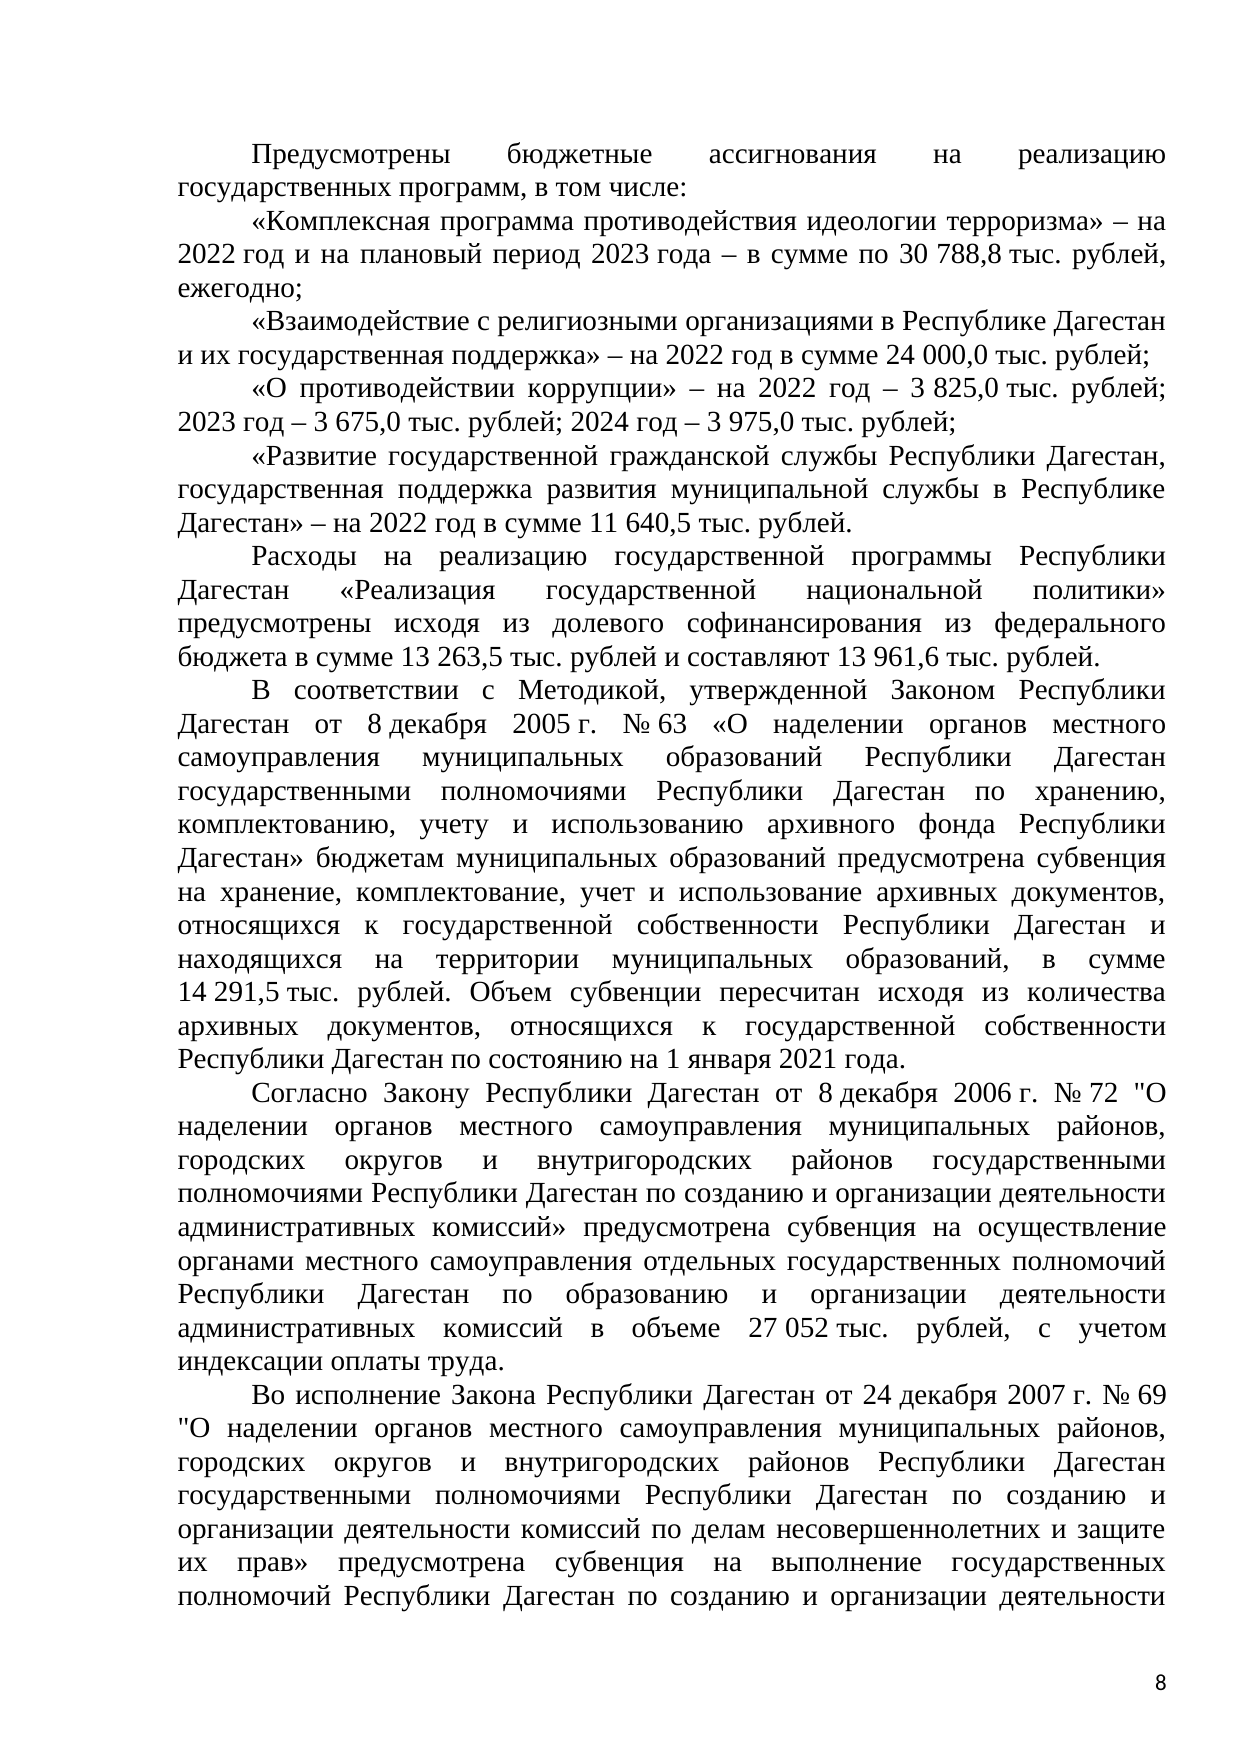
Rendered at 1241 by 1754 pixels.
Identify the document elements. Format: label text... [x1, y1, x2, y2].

text «Развитие государственной гражданской службы Республики Дагестан, государственная поддержка развития муниципальной службы в Республике Дагестан» – на 2022 год в сумме 11 640,5 тыс. рублей. [177, 438, 1167, 538]
text В соответствии с Методикой, утвержденной Законом Республики Дагестан от 8 декабря 2005 г. № 63 «О наделении органов местного самоуправления муниципальных образований Республики Дагестан государственными полномочиями Республики Дагестан по хранению, комплектованию, учету и использованию архивного фонда Республики Дагестан» бюджетам муниципальных образований предусмотрена субвенция на хранение, комплектование, учет и использование архивных документов, относящихся к государственной собственности Республики Дагестан и находящихся на территории муниципальных образований, в сумме 14 291,5 тыс. рублей. Объем субвенции пересчитан исходя из количества архивных документов, относящихся к государственной собственности Республики Дагестан по состоянию на 1 января 2021 года. [177, 672, 1167, 1075]
text Расходы на реализацию государственной программы Республики Дагестан «Реализация государственной национальной политики» предусмотрены исходя из долевого софинансирования из федерального бюджета в сумме 13 263,5 тыс. рублей и составляют 13 961,6 тыс. рублей. [177, 538, 1167, 672]
text Согласно Закону Республики Дагестан от 8 декабря 2006 г. № 72 "О наделении органов местного самоуправления муниципальных районов, городских округов и внутригородских районов государственными полномочиями Республики Дагестан по созданию и организации деятельности административных комиссий» предусмотрена субвенция на осуществление органами местного самоуправления отдельных государственных полномочий Республики Дагестан по образованию и организации деятельности административных комиссий в объеме 27 052 тыс. рублей, с учетом индексации оплаты труда. [177, 1075, 1167, 1377]
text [177, 1377, 1167, 1612]
text «О противодействии коррупции» – на 2022 год – 3 825,0 тыс. рублей; 2023 год – 3 675,0 тыс. рублей; 2024 год – 3 975,0 тыс. рублей; [177, 371, 1167, 438]
text «Комплексная программа противодействия идеологии терроризма» – на 2022 год и на плановый период 2023 года – в сумме по 30 788,8 тыс. рублей, ежегодно; [177, 203, 1167, 303]
text «Взаимодействие с религиозными организациями в Республике Дагестан и их государственная поддержка» – на 2022 год в сумме 24 000,0 тыс. рублей; [177, 303, 1167, 371]
text Предусмотрены бюджетные ассигнования на реализацию государственных программ, в том числе: [177, 136, 1167, 203]
